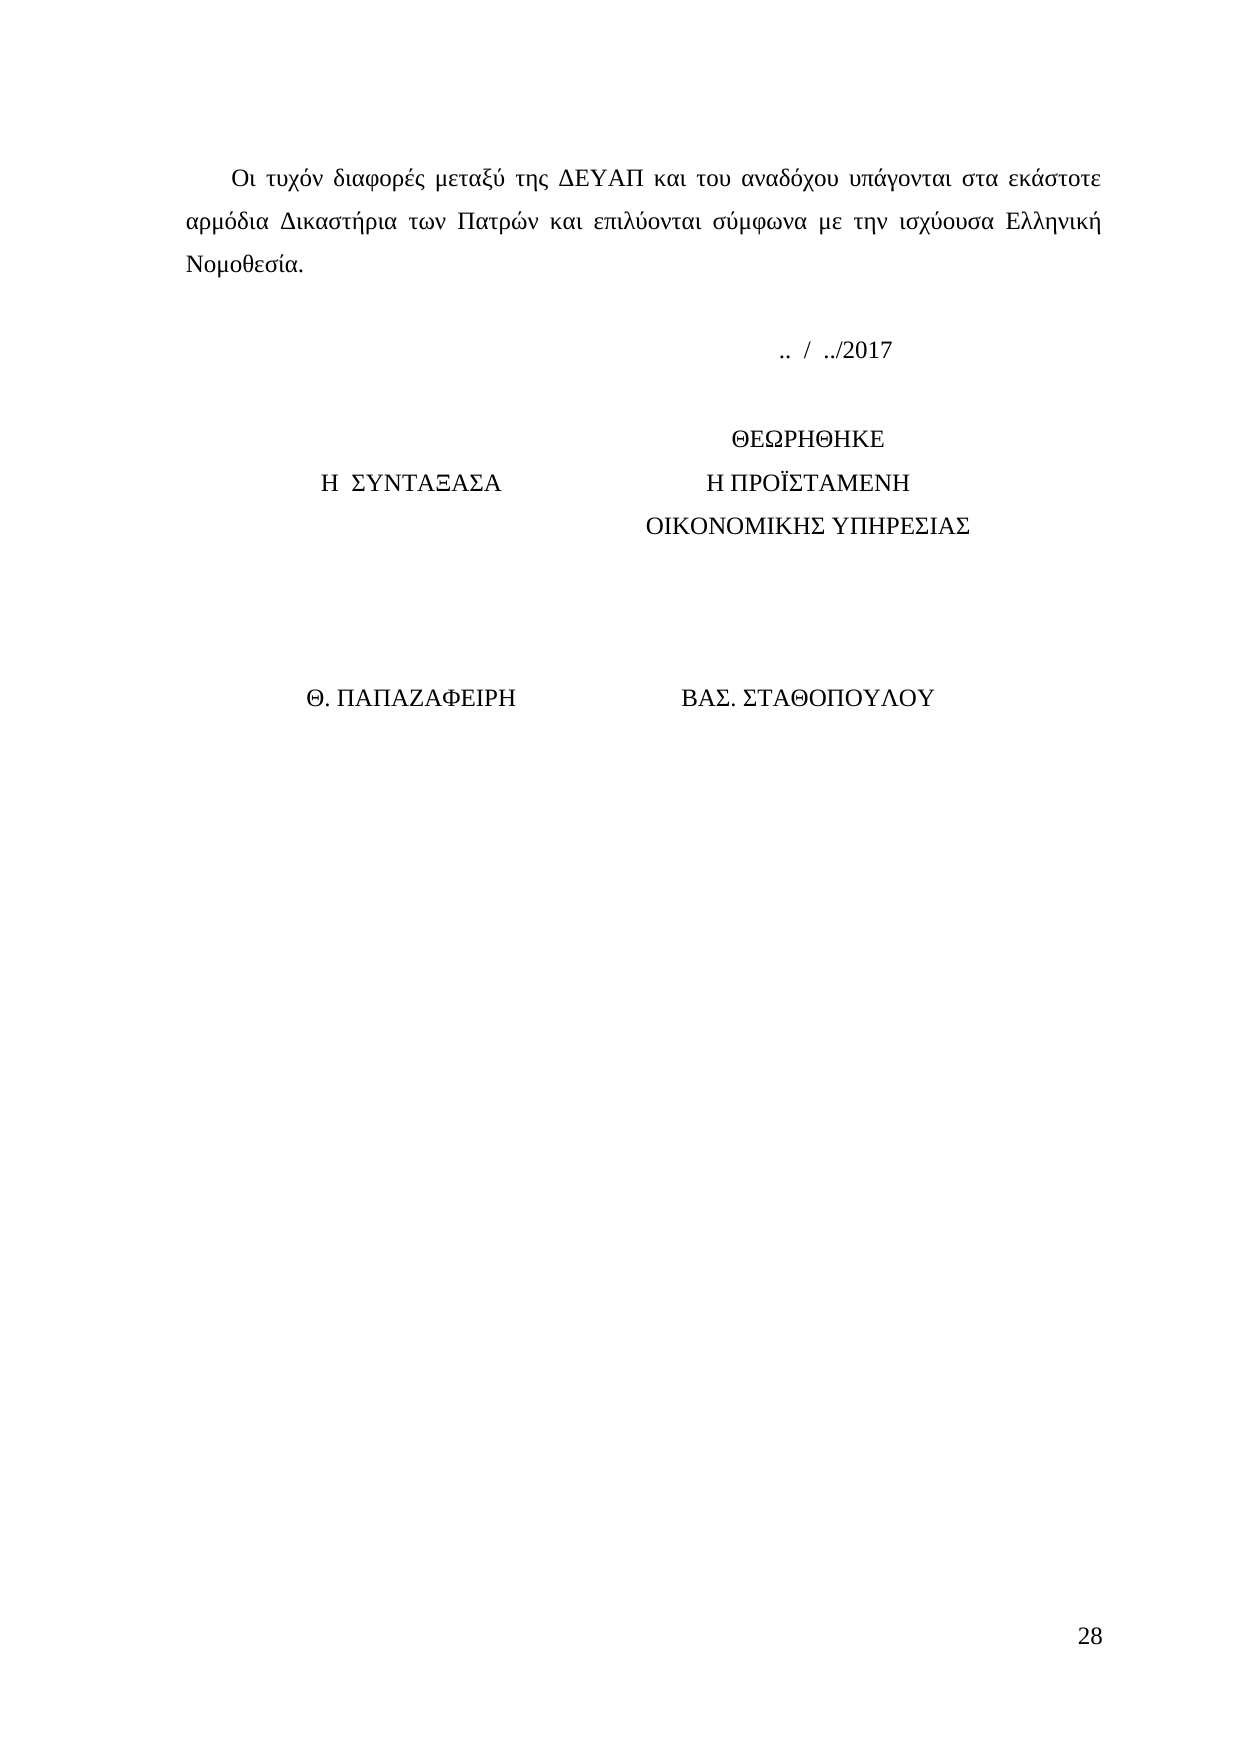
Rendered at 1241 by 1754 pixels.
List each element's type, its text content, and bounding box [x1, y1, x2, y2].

text .. / ../2017 [156, 336, 1103, 364]
text Οι τυχόν διαφορές μεταξύ της ΔΕΥΑΠ και του αναδόχου υπάγονται στα εκάστοτε αρμόδια Δικαστήρια των Πατρών και επιλύονται σύμφωνα με την ισχύουσα Ελληνική Νομοθεσία. [186, 163, 1103, 278]
table_header Η ΣΥΝΤΑΞΑΣΑ Θ. ΠΑΠΑΖΑΦΕΙΡΗ [233, 425, 590, 812]
table_header ΘΕΩΡΗΘΗΚΕ Η ΠΡΟΪΣΤΑΜΕΝΗ ΟΙΚΟΝΟΜΙΚΗΣ ΥΠΗΡΕΣΙΑΣ ΒΑΣ. ΣΤΑΘΟΠΟΥΛΟΥ [590, 425, 1026, 812]
